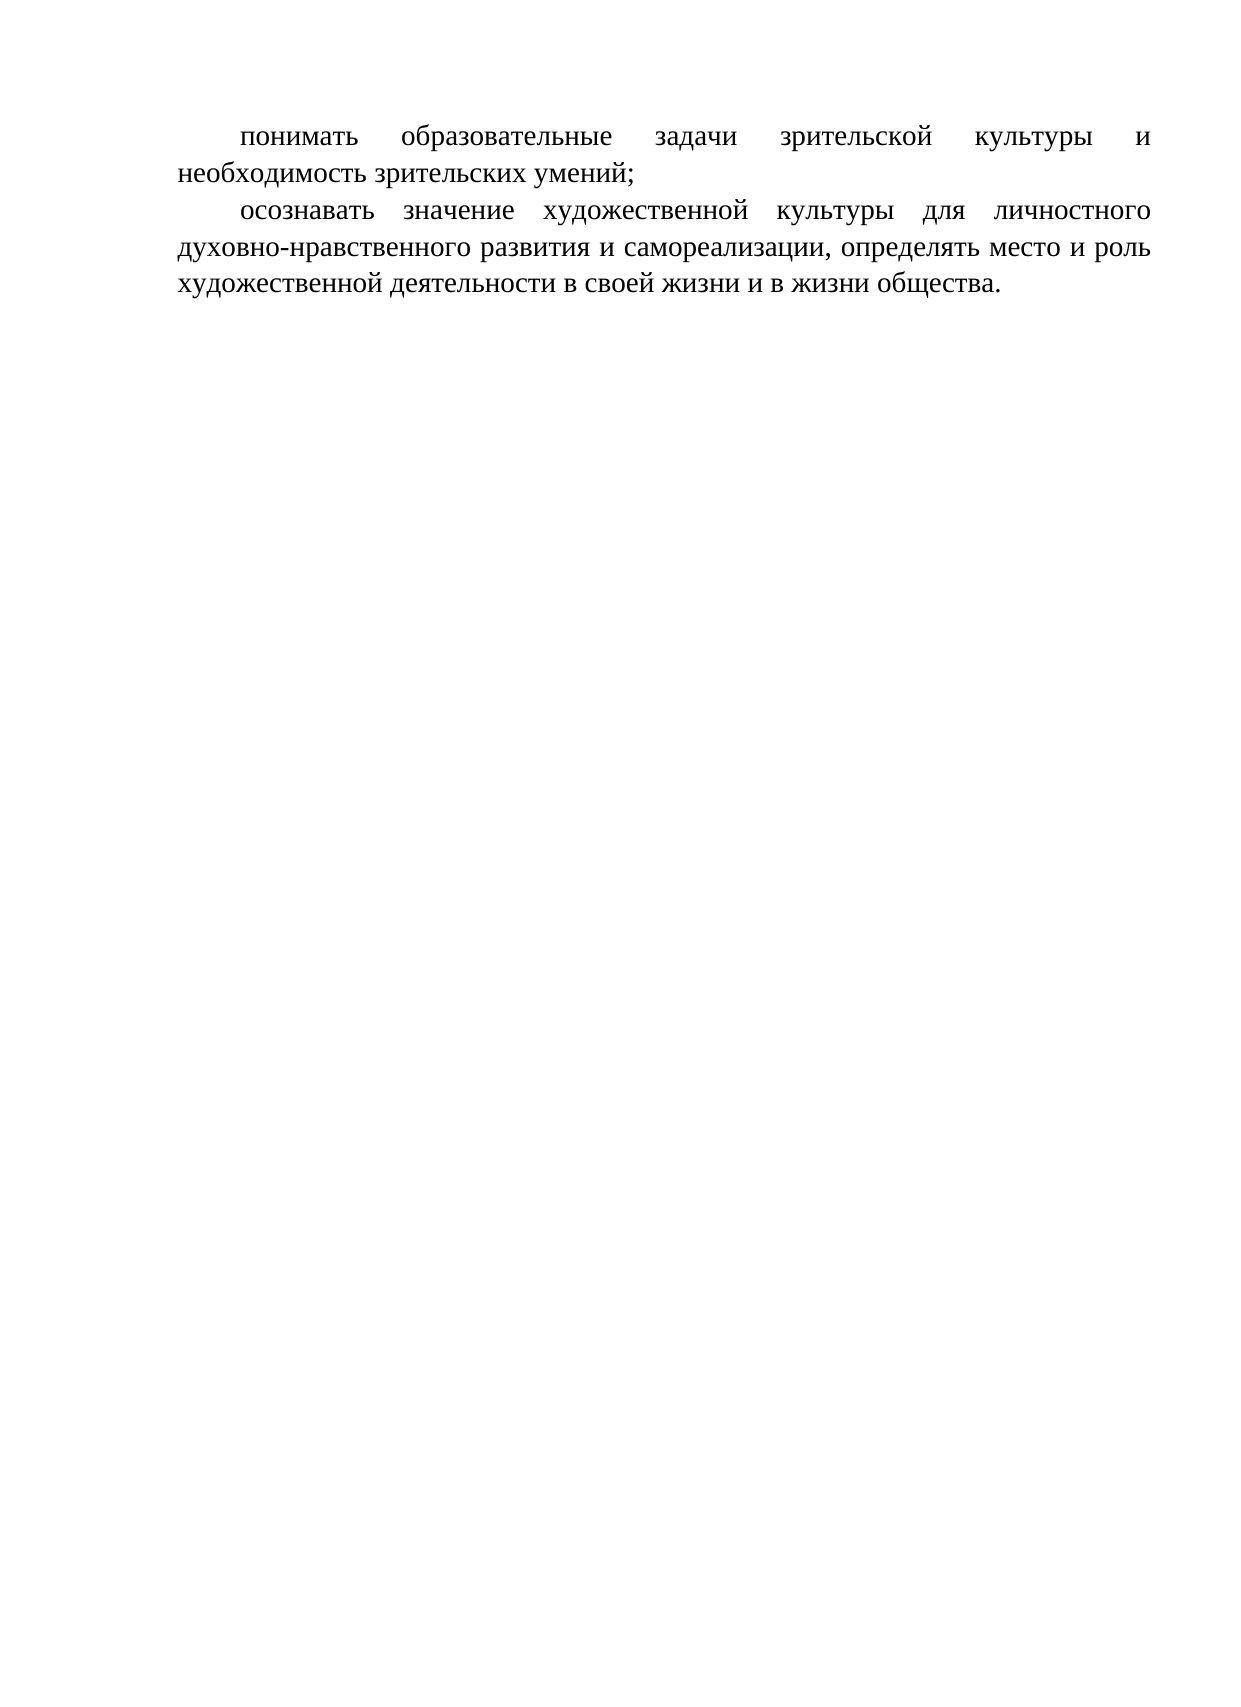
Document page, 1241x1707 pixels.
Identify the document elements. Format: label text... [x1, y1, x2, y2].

text понимать образовательные задачи зрительской культуры и необходимость зрительских умений; [177, 118, 1152, 188]
text осознавать значение художественной культуры для личностного духовно-нравственного развития и самореализации, определять место и роль художественной деятельности в своей жизни и в жизни общества. [177, 192, 1152, 299]
